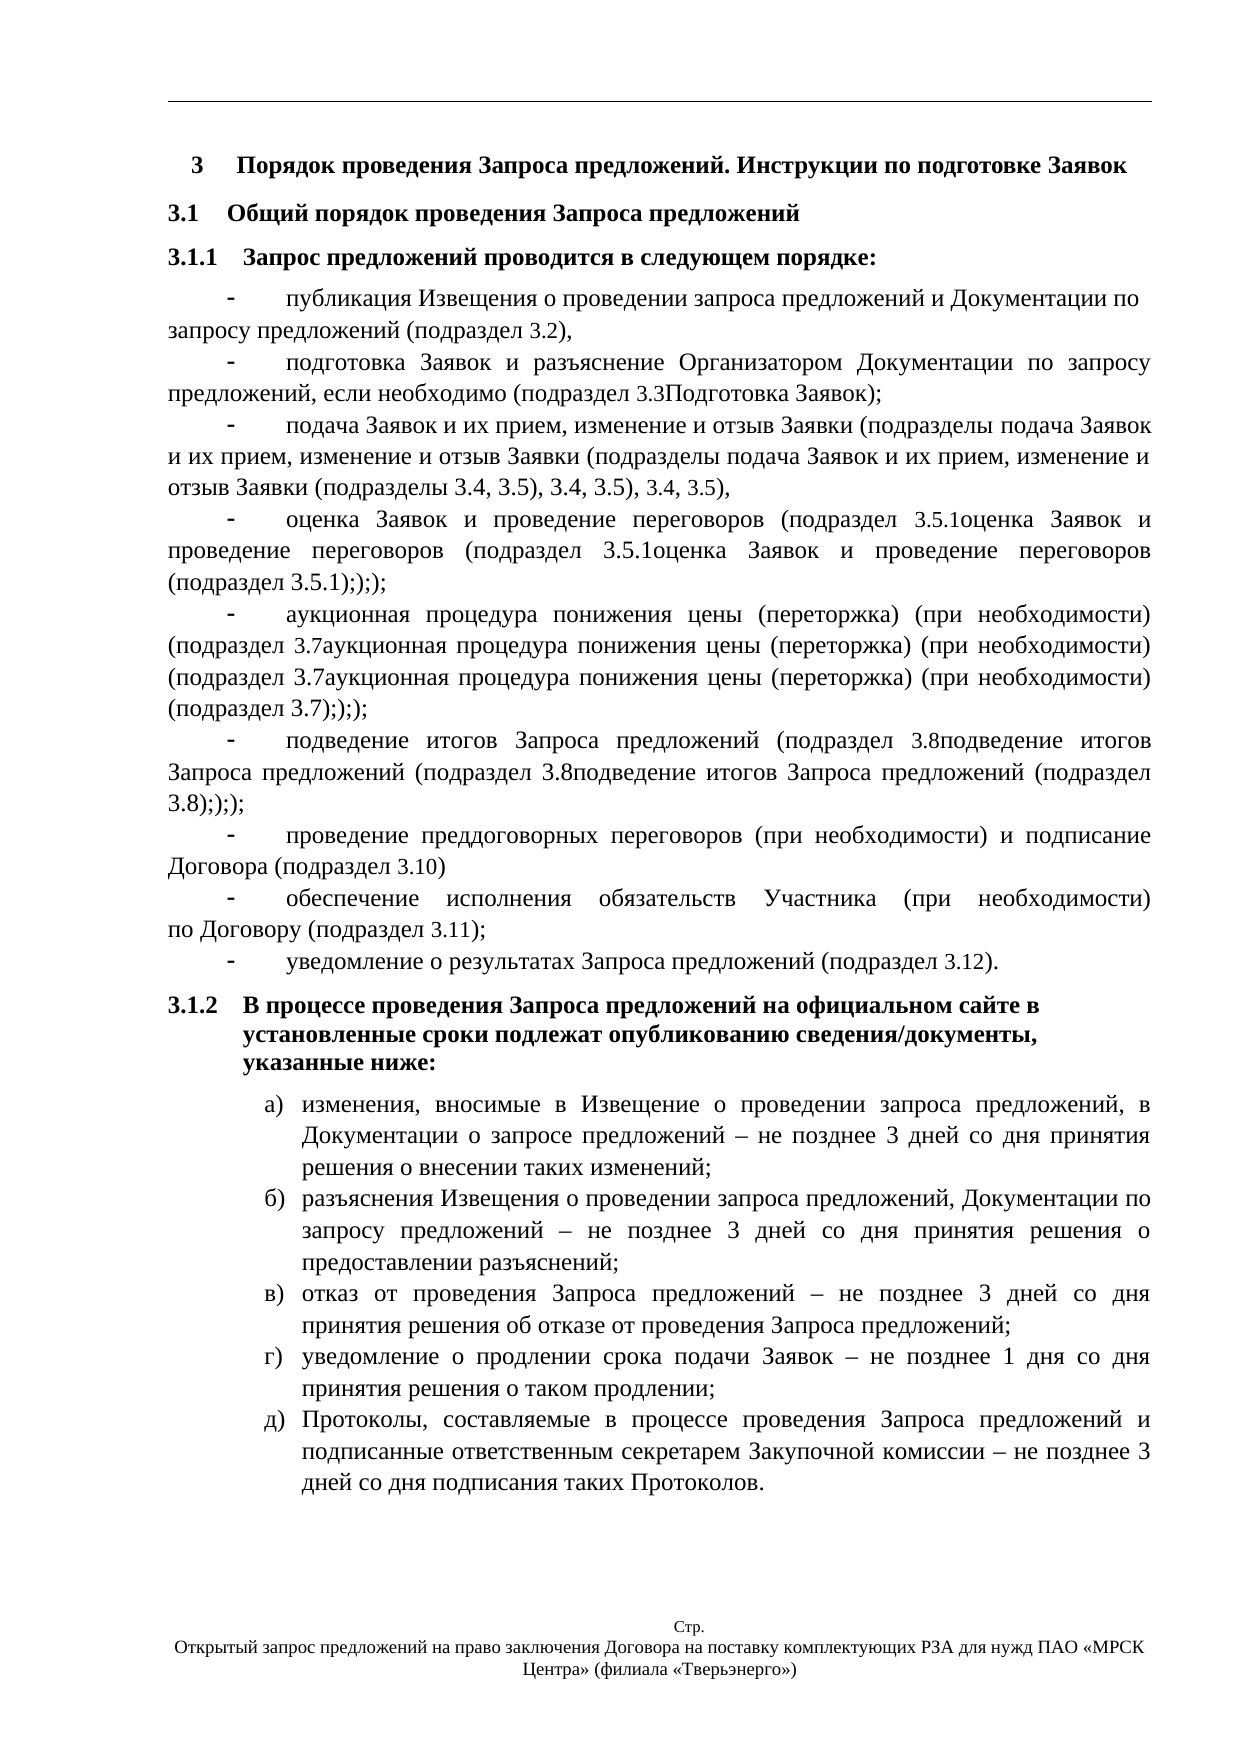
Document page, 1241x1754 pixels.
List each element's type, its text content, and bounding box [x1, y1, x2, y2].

list подготовка Заявок и разъяснение Организатором Документации по запросу предложений, если необходимо (подраздел 3.3); [168, 347, 1152, 407]
list подведение итогов Запроса предложений (подраздел 3.8); [168, 725, 1152, 817]
list публикация Извещения о проведении запроса предложений и Документации по запросу предложений (подраздел 3.2), [168, 283, 1152, 344]
subtitle Запрос предложений проводится в следующем порядке: [168, 242, 1152, 271]
list подача Заявок и их прием, изменение и отзыв Заявки (подразделы 3.4, 3.5), [168, 410, 1152, 501]
list уведомление о продлении срока подачи Заявок – не позднее 1 дня со дня принятия решения о таком продлении; [264, 1341, 1152, 1402]
subtitle В процессе проведения Запроса предложений на официальном сайте в установленные сроки подлежат опубликованию сведения/документы, указанные ниже: [168, 990, 1152, 1076]
list уведомление о результатах Запроса предложений (подраздел 3.12). [168, 946, 1152, 975]
list проведение преддоговорных переговоров (при необходимости) и подписание Договора (подраздел 3.10) [168, 820, 1152, 880]
list Протоколы, составляемые в процессе проведения Запроса предложений и подписанные ответственным секретарем Закупочной комиссии – не позднее 3 дней со дня подписания таких Протоколов. [264, 1404, 1152, 1496]
list разъяснения Извещения о проведении запроса предложений, Документации по запросу предложений – не позднее 3 дней со дня принятия решения о предоставлении разъяснений; [264, 1183, 1152, 1275]
list обеспечение исполнения обязательств Участника (при необходимости) по Договору (подраздел 3.11); [168, 883, 1152, 943]
list отказ от проведения Запроса предложений – не позднее 3 дней со дня принятия решения об отказе от проведения Запроса предложений; [264, 1278, 1152, 1338]
subtitle Общий порядок проведения Запроса предложений [168, 198, 1152, 227]
list аукционная процедура понижения цены (переторжка) (при необходимости) (подраздел 3.7); [168, 599, 1152, 722]
list оценка Заявок и проведение переговоров (подраздел 3.5.1); [168, 504, 1152, 596]
list изменения, вносимые в Извещение о проведении запроса предложений, в Документации о запросе предложений – не позднее 3 дней со дня принятия решения о внесении таких изменений; [264, 1089, 1152, 1181]
subtitle Порядок проведения Запроса предложений. Инструкции по подготовке Заявок [166, 150, 1152, 179]
